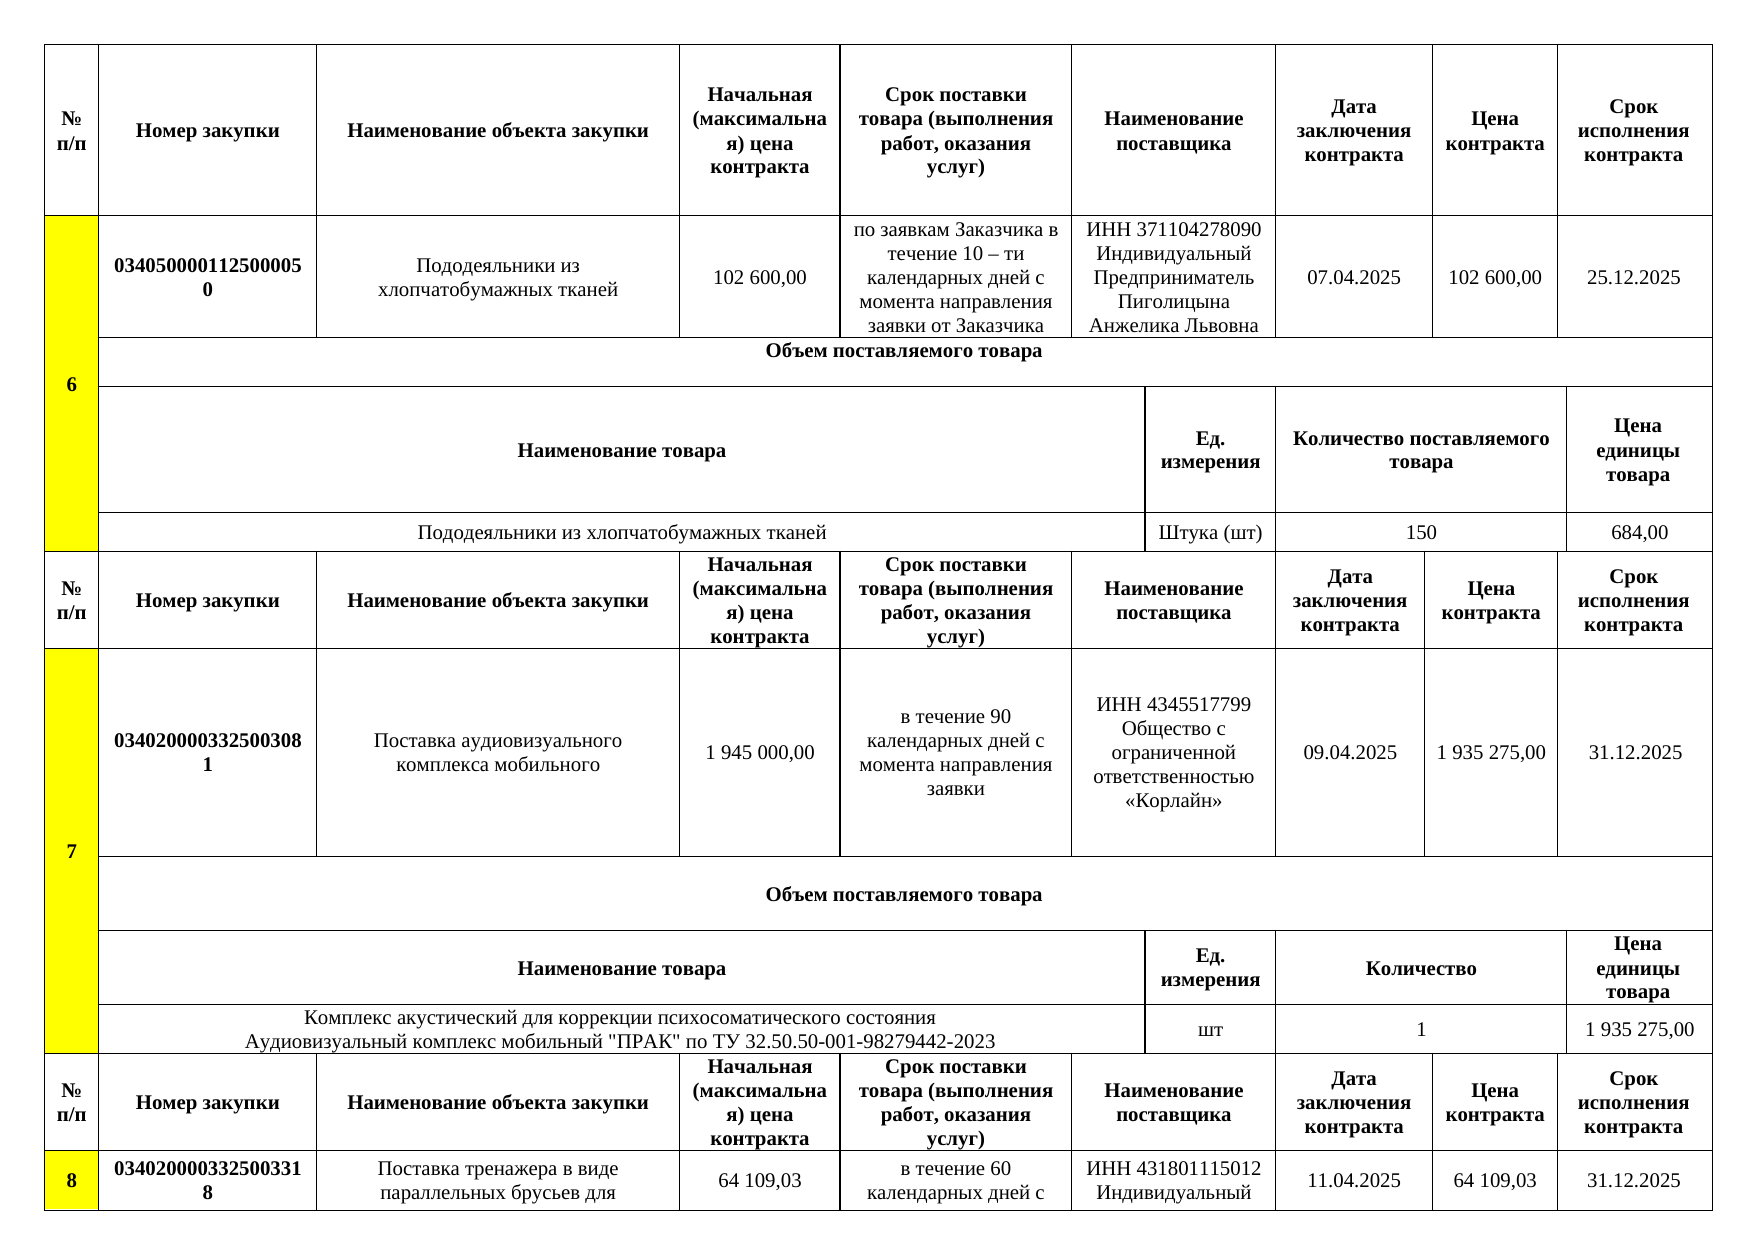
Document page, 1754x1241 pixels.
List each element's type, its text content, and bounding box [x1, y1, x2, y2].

table_cell 0340500001125000050 [99, 216, 316, 337]
table_cell 684,00 [1567, 513, 1712, 551]
table_cell Номер закупки [99, 552, 316, 648]
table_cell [1072, 1151, 1275, 1209]
table_cell Пододеяльники из хлопчатобумажных тканей [317, 216, 679, 337]
table_cell Срок исполнения контракта [1558, 1054, 1712, 1150]
table_cell № п/п [45, 45, 98, 215]
table_cell Штука (шт) [1146, 513, 1275, 551]
table_cell Наименование поставщика [1072, 552, 1275, 648]
table_cell 7 [45, 649, 98, 1053]
table_cell 102 600,00 [680, 216, 839, 337]
table_cell 0340200003325003318 [99, 1151, 316, 1209]
table_cell 8 [45, 1151, 98, 1209]
table_cell Пододеяльники из хлопчатобумажных тканей [99, 513, 1144, 551]
table_cell Срок исполнения контракта [1558, 45, 1712, 215]
table_cell Срок исполнения контракта [1558, 552, 1712, 648]
table_cell 64 109,03 [680, 1151, 839, 1209]
table_cell 09.04.2025 [1276, 649, 1424, 856]
table_cell Дата заключения контракта [1276, 552, 1424, 648]
table_cell Цена единицы товара [1567, 931, 1712, 1003]
table_cell 25.12.2025 [1558, 216, 1712, 337]
table_cell 11.04.2025 [1276, 1151, 1432, 1209]
table_cell шт [1146, 1005, 1275, 1053]
table_cell Количество поставляемого товара [1276, 387, 1566, 512]
table_cell Цена контракта [1433, 1054, 1557, 1150]
table_cell Номер закупки [99, 45, 316, 215]
table_cell Наименование объекта закупки [317, 45, 679, 215]
table_cell ИНН 371104278090 Индивидуальный Предприниматель Пиголицына Анжелика Львовна [1072, 216, 1275, 337]
table_cell Ед. измерения [1146, 931, 1275, 1003]
table_cell 102 600,00 [1433, 216, 1557, 337]
table_cell 0340200003325003081 [99, 649, 316, 856]
table_cell Наименование поставщика [1072, 45, 1275, 215]
table_cell Номер закупки [99, 1054, 316, 1150]
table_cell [317, 1151, 679, 1209]
table_cell Ед. измерения [1146, 387, 1275, 512]
table_cell Объем поставляемого товара [99, 338, 1712, 386]
table_cell ИНН 4345517799 Общество с ограниченной ответственностью «Корлайн» [1072, 649, 1275, 856]
table_cell Наименование товара [99, 931, 1144, 1003]
table_cell по заявкам Заказчика в течение 10 – ти календарных дней с момента направления заявки от Заказчика [841, 216, 1071, 337]
table_cell Наименование объекта закупки [317, 1054, 679, 1150]
table_cell Комплекс акустический для коррекции психосоматического состояния Аудиовизуальный комплекс мобильный "ПРАК" по ТУ 32.50.50-001-98279442-2023 [99, 1005, 1144, 1053]
table_cell Цена контракта [1433, 45, 1557, 215]
table_cell № п/п [45, 1054, 98, 1150]
table_cell Дата заключения контракта [1276, 1054, 1432, 1150]
table_cell в течение 90 календарных дней с момента направления заявки [841, 649, 1071, 856]
table_cell 1 [1276, 1005, 1566, 1053]
table_cell Начальная (максимальная) цена контракта [680, 552, 839, 648]
table_cell Срок поставки товара (выполнения работ, оказания услуг) [841, 45, 1071, 215]
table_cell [841, 1151, 1071, 1209]
table_cell Начальная (максимальная) цена контракта [680, 1054, 839, 1150]
table_cell Наименование поставщика [1072, 1054, 1275, 1150]
table_cell Наименование объекта закупки [317, 552, 679, 648]
table_cell Объем поставляемого товара [99, 857, 1712, 930]
table_cell Цена контракта [1425, 552, 1557, 648]
table_cell 150 [1276, 513, 1566, 551]
table_cell 31.12.2025 [1558, 1151, 1712, 1209]
table_cell 1 935 275,00 [1425, 649, 1557, 856]
table_cell Срок поставки товара (выполнения работ, оказания услуг) [841, 552, 1071, 648]
table_cell Количество [1276, 931, 1566, 1003]
table_cell 07.04.2025 [1276, 216, 1432, 337]
table_cell № п/п [45, 552, 98, 648]
table_cell Начальная (максимальная) цена контракта [680, 45, 839, 215]
table_cell 31.12.2025 [1558, 649, 1712, 856]
table_cell 1 935 275,00 [1567, 1005, 1712, 1053]
table_cell 64 109,03 [1433, 1151, 1557, 1209]
table_cell Наименование товара [99, 387, 1144, 512]
table_cell 6 [45, 216, 98, 551]
table_cell Дата заключения контракта [1276, 45, 1432, 215]
table_cell Срок поставки товара (выполнения работ, оказания услуг) [841, 1054, 1071, 1150]
table_cell Поставка аудиовизуального комплекса мобильного [317, 649, 679, 856]
table_cell Цена единицы товара [1567, 387, 1712, 512]
table_cell 1 945 000,00 [680, 649, 839, 856]
